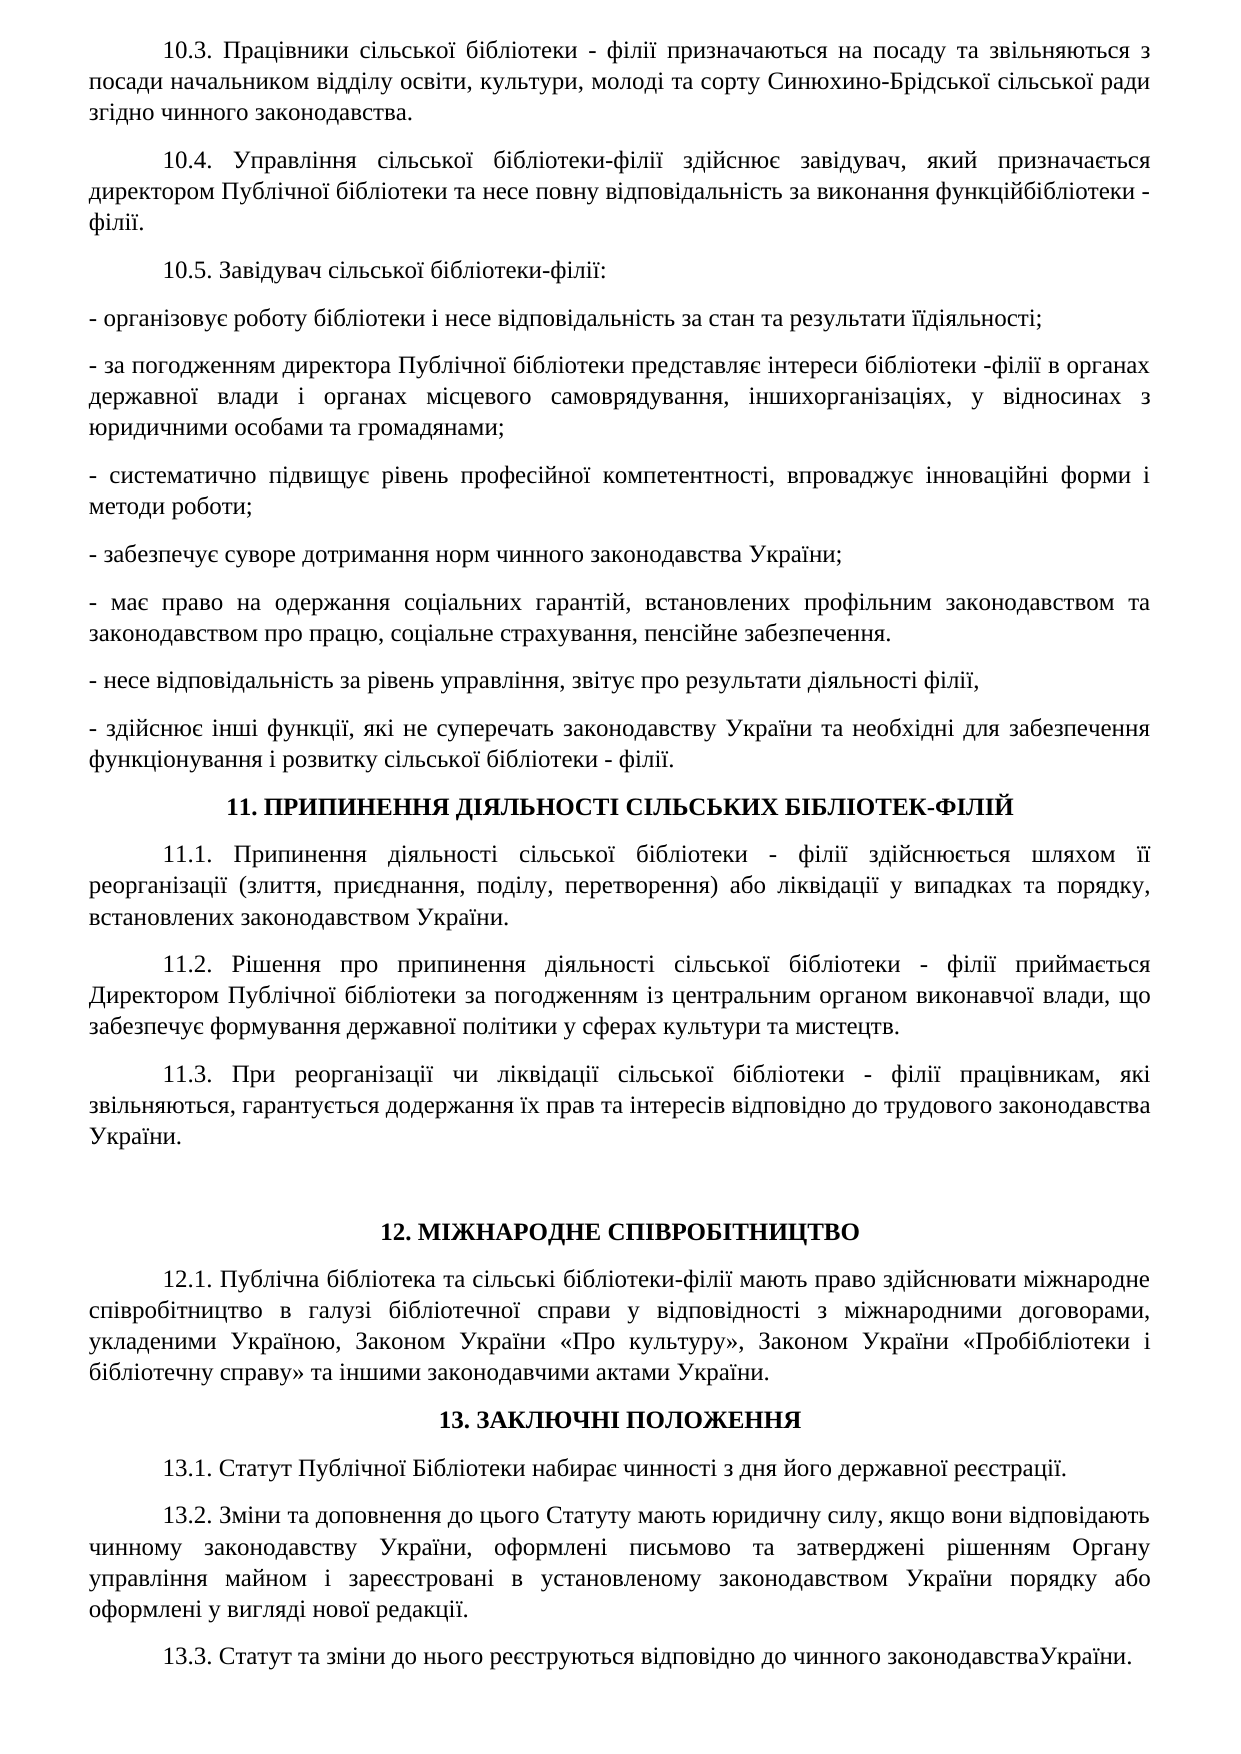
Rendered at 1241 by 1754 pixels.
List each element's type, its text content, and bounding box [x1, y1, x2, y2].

text - систематично підвищує рівень професійної компетентності, впроваджує інноваційні форми і методи роботи; [89, 460, 1152, 520]
text 10.4. Управління сільської бібліотеки-філії здійснює завідувач, який призначається директором Публічної бібліотеки та несе повну відповідальність за виконання функційбібліотеки - філії. [89, 145, 1152, 236]
text 13.3. Статут та зміни до нього реєструються відповідно до чинного законодавстваУкраїни. [89, 1641, 1152, 1670]
text 10.5. Завідувач сільської бібліотеки-філії: [89, 255, 1152, 284]
text - за погодженням директора Публічної бібліотеки представляє інтереси бібліотеки -філії в органах державної влади і органах місцевого самоврядування, іншихорганізаціях, у відносинах з юридичними особами та громадянами; [89, 350, 1152, 441]
text 11. ПРИПИНЕННЯ ДІЯЛЬНОСТІ СІЛЬСЬКИХ БІБЛІОТЕК-ФІЛІЙ [89, 792, 1152, 821]
text 13. ЗАКЛЮЧНІ ПОЛОЖЕННЯ [89, 1405, 1152, 1434]
text 11.3. При реорганізації чи ліквідації сільської бібліотеки - філії працівникам, які звільняються, гарантується додержання їх прав та інтересів відповідно до трудового законодавства України. [89, 1059, 1152, 1150]
text 12. МІЖНАРОДНЕ СПІВРОБІТНИЦТВО [89, 1217, 1152, 1245]
text - здійснює інші функції, які не суперечать законодавству України та необхідні для забезпечення функціонування і розвитку сільської бібліотеки - філії. [89, 713, 1152, 773]
text 13.2. Зміни та доповнення до цього Статуту мають юридичну силу, якщо вони відповідають чинному законодавству України, оформлені письмово та затверджені рішенням Органу управління майном і зареєстровані в установленому законодавством України порядку або оформлені у вигляді нової редакції. [89, 1501, 1152, 1622]
text 10.3. Працівники сільської бібліотеки - філії призначаються на посаду та звільняються з посади начальником відділу освіти, культури, молоді та сорту Синюхино-Брідської сільської ради згідно чинного законодавства. [89, 35, 1152, 126]
text - організовує роботу бібліотеки і несе відповідальність за стан та результати їїдіяльності; [89, 303, 1152, 331]
text - має право на одержання соціальних гарантій, встановлених профільним законодавством та законодавством про працю, соціальне страхування, пенсійне забезпечення. [89, 587, 1152, 646]
text 11.1. Припинення діяльності сільської бібліотеки - філії здійснюється шляхом її реорганізації (злиття, приєднання, поділу, перетворення) або ліквідації у випадках та порядку, встановлених законодавством України. [89, 839, 1152, 930]
text 11.2. Рішення про припинення діяльності сільської бібліотеки - філії приймається Директором Публічної бібліотеки за погодженням із центральним органом виконавчої влади, що забезпечує формування державної політики у сферах культури та мистецтв. [89, 949, 1152, 1040]
text - несе відповідальність за рівень управління, звітує про результати діяльності філії, [89, 665, 1152, 694]
text 13.1. Статут Публічної Бібліотеки набирає чинності з дня його державної реєстрації. [89, 1453, 1152, 1482]
text 12.1. Публічна бібліотека та сільські бібліотеки-філії мають право здійснювати міжнародне співробітництво в галузі бібліотечної справи у відповідності з міжнародними договорами, укладеними Україною, Законом України «Про культуру», Законом України «Пробібліотеки і бібліотечну справу» та іншими законодавчими актами України. [89, 1264, 1152, 1386]
text - забезпечує суворе дотримання норм чинного законодавства України; [89, 539, 1152, 568]
